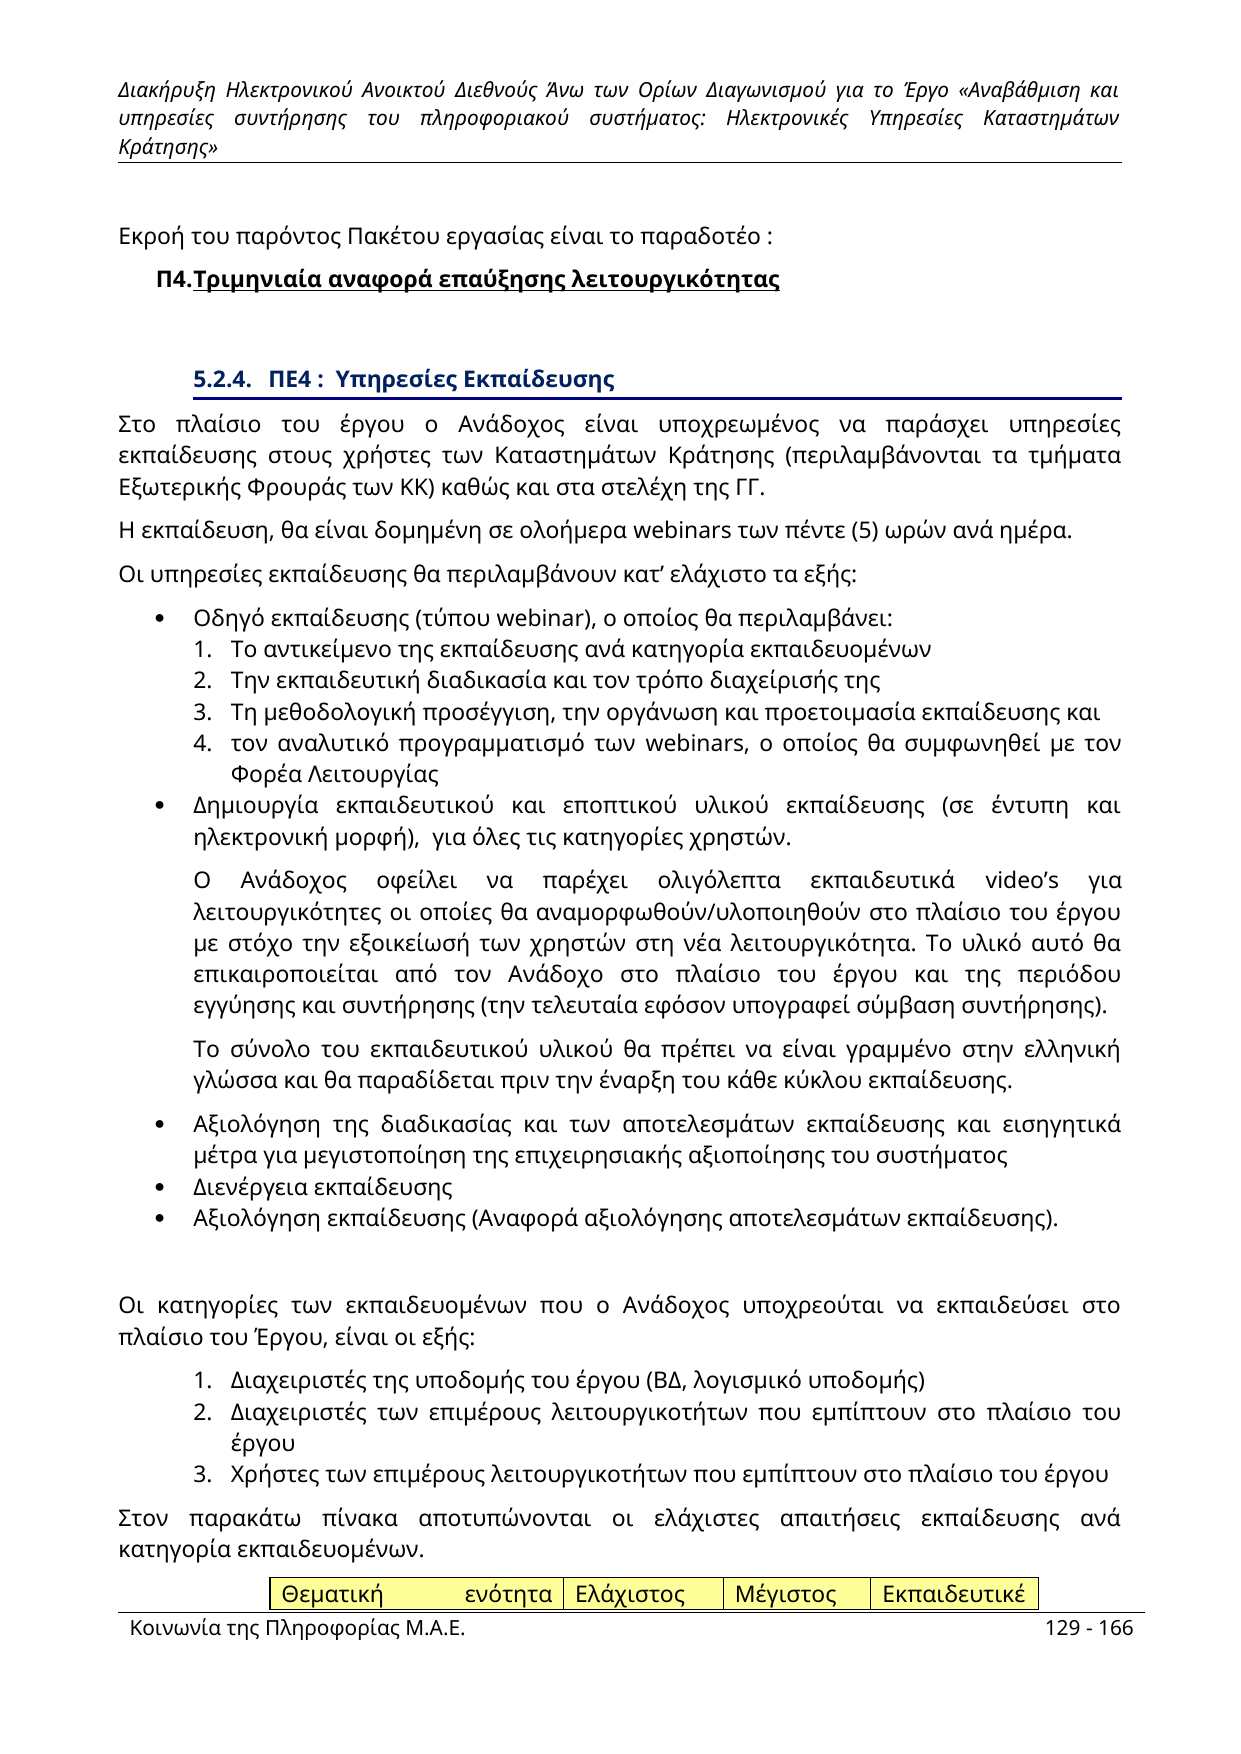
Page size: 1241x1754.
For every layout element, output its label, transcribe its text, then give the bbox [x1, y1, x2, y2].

subtitle ΠΕ4 : Υπηρεσίες Εκπαίδευσης [193, 363, 1122, 397]
text Εκροή του παρόντος Πακέτου εργασίας είναι το παραδοτέο : [118, 220, 1122, 251]
list Τη μεθοδολογική προσέγγιση, την οργάνωση και προετοιμασία εκπαίδευσης και [193, 696, 1122, 727]
list Την εκπαιδευτική διαδικασία και τον τρόπο διαχείρισής της [193, 664, 1122, 696]
list Οδηγό εκπαίδευσης (τύπου webinar), ο οποίος θα περιλαμβάνει: [156, 602, 1122, 633]
text Οι υπηρεσίες εκπαίδευσης θα περιλαμβάνουν κατ’ ελάχιστο τα εξής: [118, 558, 1122, 589]
text Ο Ανάδοχος οφείλει να παρέχει ολιγόλεπτα εκπαιδευτικά video’s για λειτουργικότητες οι οποίες θα αναμορφωθούν/υλοποιηθούν στο πλαίσιο του έργου με στόχο την εξοικείωσή των χρηστών στη νέα λειτουργικότητα. Το υλικό αυτό θα επικαιροποιείται από τον Ανάδοχο στο πλαίσιο του έργου και της περιόδου εγγύησης και συντήρησης (την τελευταία εφόσον υπογραφεί σύμβαση συντήρησης). [193, 864, 1122, 1021]
text Στο πλαίσιο του έργου ο Ανάδοχος είναι υποχρεωμένος να παράσχει υπηρεσίες εκπαίδευσης στους χρήστες των Καταστημάτων Κράτησης (περιλαμβάνονται τα τμήματα Εξωτερικής Φρουράς των ΚΚ) καθώς και στα στελέχη της ΓΓ. [118, 408, 1122, 502]
list Δημιουργία εκπαιδευτικού και εποπτικού υλικού εκπαίδευσης (σε έντυπη και ηλεκτρονική μορφή), για όλες τις κατηγορίες χρηστών. [156, 789, 1122, 852]
list Αξιολόγηση της διαδικασίας και των αποτελεσμάτων εκπαίδευσης και εισηγητικά μέτρα για μεγιστοποίηση της επιχειρησιακής αξιοποίησης του συστήματος [156, 1108, 1122, 1171]
list Διαχειριστές της υποδομής του έργου (ΒΔ, λογισμικό υποδομής) [193, 1364, 1122, 1396]
list Αξιολόγηση εκπαίδευσης (Αναφορά αξιολόγησης αποτελεσμάτων εκπαίδευσης). [156, 1202, 1122, 1233]
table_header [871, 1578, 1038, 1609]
text Οι κατηγορίες των εκπαιδευομένων που ο Ανάδοχος υποχρεούται να εκπαιδεύσει στο πλαίσιο του Έργου, είναι οι εξής: [118, 1289, 1122, 1352]
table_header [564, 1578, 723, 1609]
list τον αναλυτικό προγραμματισμό των webinars, ο οποίος θα συμφωνηθεί με τον Φορέα Λειτουργίας [193, 727, 1122, 789]
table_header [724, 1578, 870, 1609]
list Διενέργεια εκπαίδευσης [156, 1171, 1122, 1202]
list Διαχειριστές των επιμέρους λειτουργικοτήτων που εμπίπτουν στο πλαίσιο του έργου [193, 1396, 1122, 1458]
text Το σύνολο του εκπαιδευτικού υλικού θα πρέπει να είναι γραμμένο στην ελληνική γλώσσα και θα παραδίδεται πριν την έναρξη του κάθε κύκλου εκπαίδευσης. [193, 1033, 1122, 1096]
list Τριμηνιαία αναφορά επαύξησης λειτουργικότητας [156, 263, 1122, 295]
list Χρήστες των επιμέρους λειτουργικοτήτων που εμπίπτουν στο πλαίσιο του έργου [193, 1458, 1122, 1489]
text Στον παρακάτω πίνακα αποτυπώνονται οι ελάχιστες απαιτήσεις εκπαίδευσης ανά κατηγορία εκπαιδευομένων. [118, 1502, 1122, 1564]
text H εκπαίδευση, θα είναι δομημένη σε ολοήμερα webinars των πέντε (5) ωρών ανά ημέρα. [118, 514, 1122, 546]
list Το αντικείμενο της εκπαίδευσης ανά κατηγορία εκπαιδευομένων [193, 633, 1122, 664]
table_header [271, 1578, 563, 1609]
